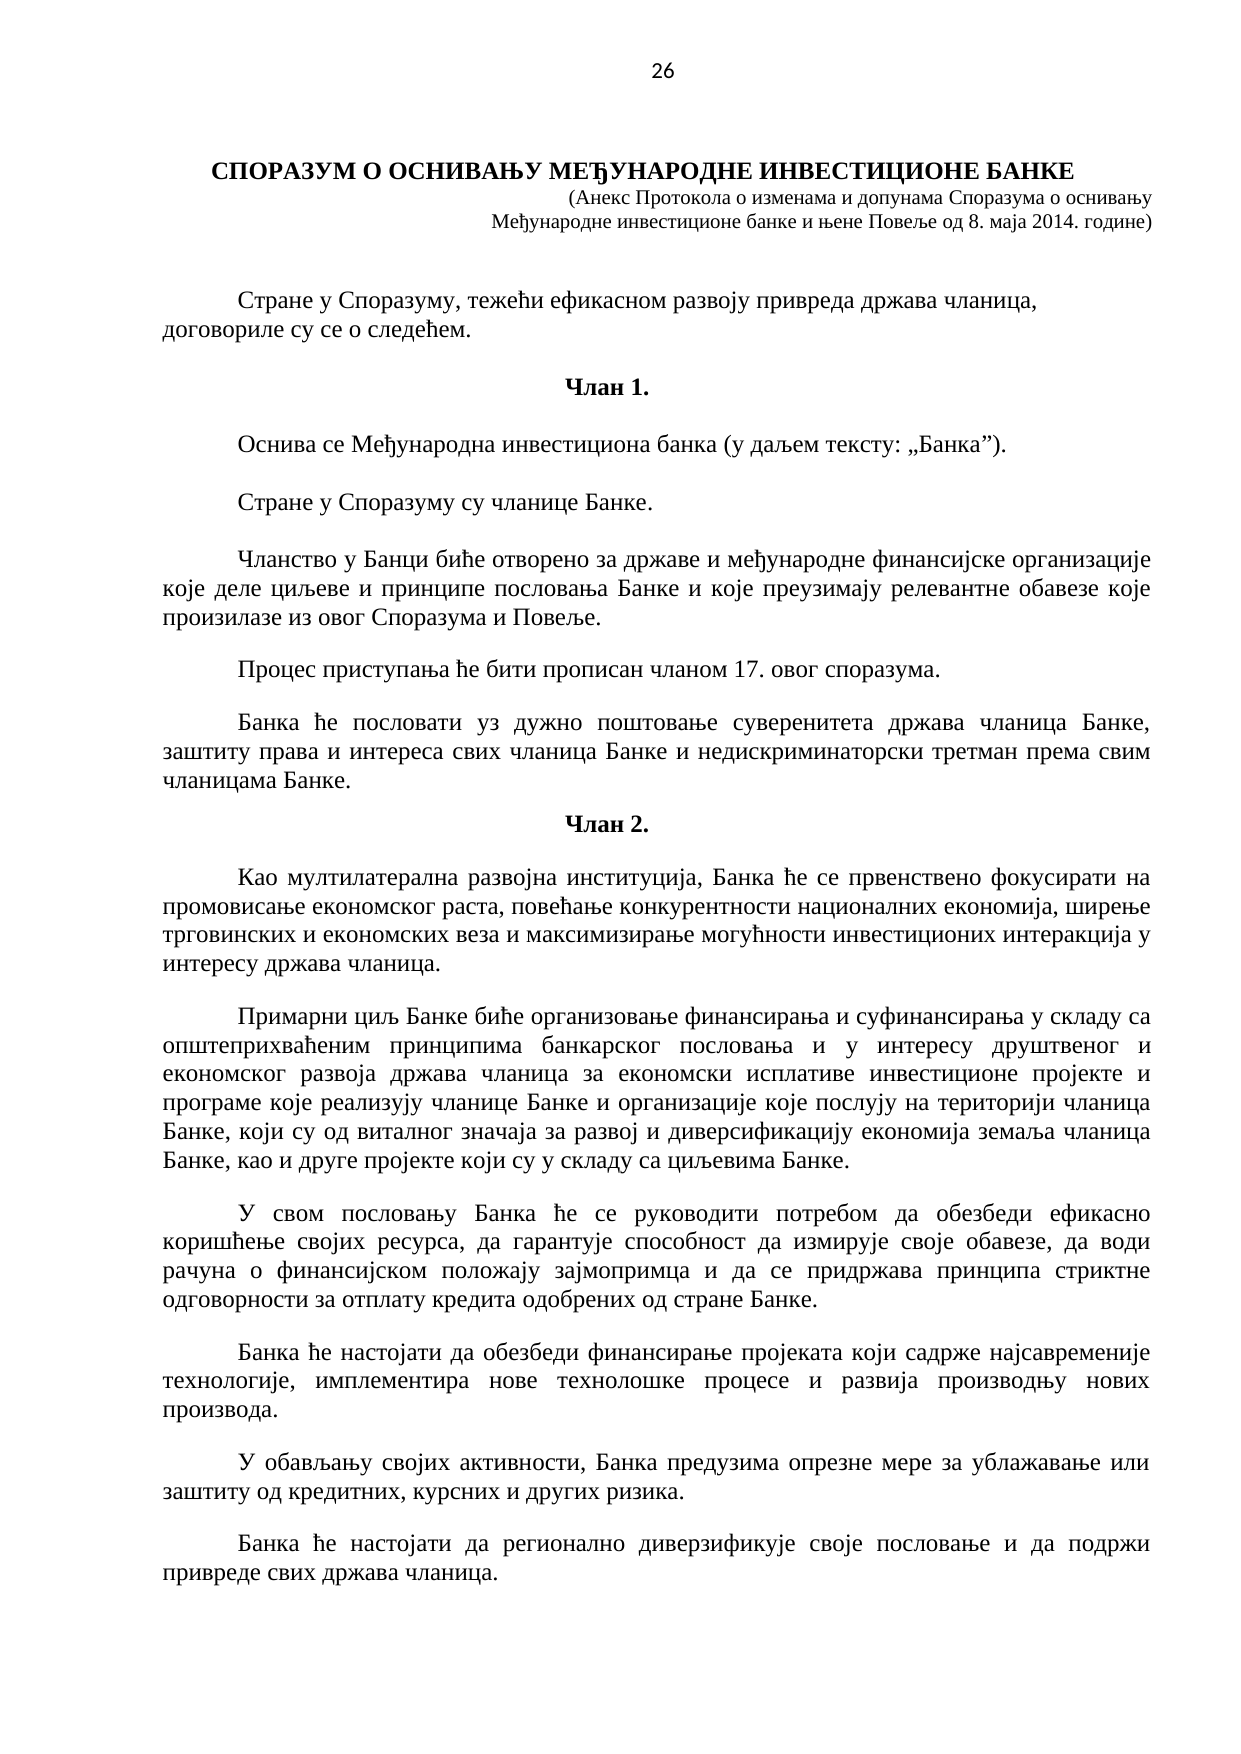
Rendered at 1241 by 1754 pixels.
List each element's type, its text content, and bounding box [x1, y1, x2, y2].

text Члан 2. [162, 809, 1051, 838]
text Банка ће настојати да регионално диверзификује своје пословање и да подржи привреде свих држава чланица. [162, 1528, 1151, 1586]
text Банка ће пословати уз дужно поштовање суверенитета држава чланица Банке, заштиту права и интереса свих чланица Банке и недискриминаторски третман према свим чланицама Банке. [162, 707, 1152, 793]
text Процес приступања ће бити прописан чланом 17. овог споразума. [162, 654, 1163, 683]
text Банка ће настојати да обезбеди финансирање пројеката који садрже најсавременије технологије, имплементира нове технолошке процесе и развија производњу нових производа. [162, 1337, 1151, 1423]
text Оснива се Међународна инвестициона банка (у даљем тексту: „Банка”). [162, 429, 1165, 458]
text Као мултилатерална развојна институција, Банка ће се првенствено фокусирати на промовисање економског раста, повећање конкурентности националних економија, ширење трговинских и економских веза и максимизирање могућности инвестиционих интеракција у интересу држава чланица. [162, 862, 1152, 977]
text У свом пословању Банка ће се руководити потребом да обезбеди ефикасно коришћење својих ресурса, да гарантује способност да измирује своје обавезе, да води рачуна о финансијском положају зајмопримца и да се придржава принципа стриктне одговорности за отплату кредита одобрених од стране Банке. [162, 1198, 1151, 1313]
text У обављању својих активности, Банка предузима опрезне мере за ублажавање или заштиту од кредитних, курсних и других ризика. [162, 1447, 1151, 1504]
text Стране у Споразуму су чланице Банке. [162, 487, 926, 515]
text Стране у Споразуму, тежећи ефикасном развоју привреда држава чланица, договориле су се о следећем. [162, 285, 1163, 343]
text Члан 1. [162, 372, 1051, 400]
text СПОРАЗУМ О ОСНИВАЊУ МЕЂУНАРОДНЕ ИНВЕСТИЦИОНЕ БАНКЕ [162, 156, 1124, 184]
text (Анекс Протокола о изменама и допунама Споразума о оснивању Међународне инвестиционе банке и њене Повеље од 8. маја 2014. године) [162, 184, 1152, 233]
text Примарни циљ Банке биће организовање финансирања и суфинансирања у складу са општеприхваћеним принципима банкарског пословања и у интересу друштвеног и економског развоја држава чланица за економски исплативе инвестиционе пројекте и програме које реализују чланице Банке и организације које послују на територији чланица Банке, који су од виталног значаја за развој и диверсификацију економија земаља чланица Банке, као и друге пројекте који су у складу са циљевима Банке. [162, 1001, 1152, 1173]
text Чланство у Банци биће отворено за државе и међународне финансијске организације које деле циљеве и принципе пословања Банке и које преузимају релевантне обавезе које произилазе из овог Споразума и Повеље. [162, 544, 1152, 630]
